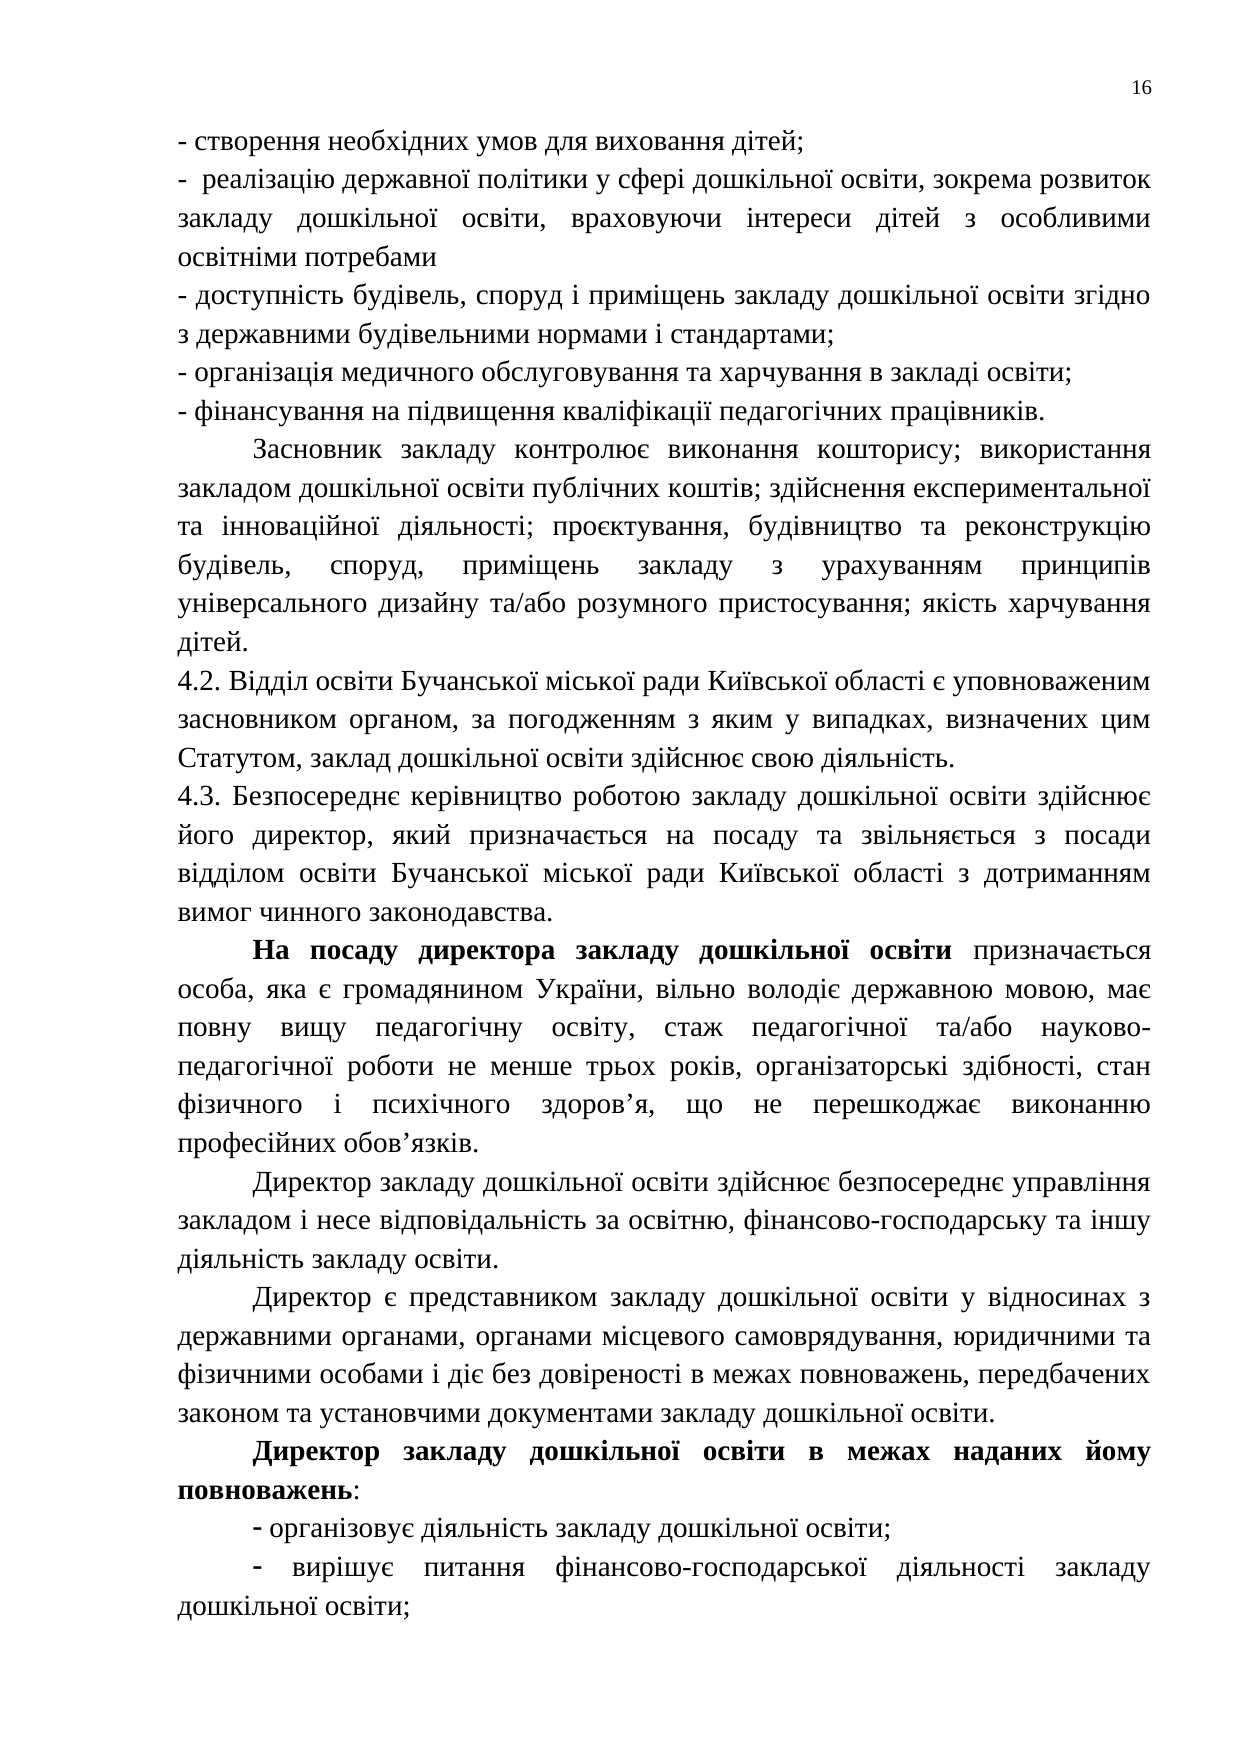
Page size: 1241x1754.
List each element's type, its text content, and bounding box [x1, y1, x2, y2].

text Директор закладу дошкільної освіти здійснює безпосереднє управління закладом і несе відповідальність за освітню, фінансово-господарську та іншу діяльність закладу освіти. [177, 1164, 1152, 1274]
text - організація медичного обслуговування та харчування в закладі освіти; [177, 354, 1152, 388]
text 4.2. Відділ освіти Бучанської міської ради Київської області є уповноваженим засновником органом, за погодженням з яким у випадках, визначених цим Статутом, заклад дошкільної освіти здійснює свою діяльність. [177, 663, 1152, 773]
text організовує діяльність закладу дошкільної освіти; [252, 1511, 1152, 1544]
text - фінансування на підвищення кваліфікації педагогічних працівників. [177, 393, 1152, 426]
text Директор є представником закладу дошкільної освіти у відносинах з державними органами, органами місцевого самоврядування, юридичними та фізичними особами і діє без довіреності в межах повноважень, передбачених законом та установчими документами закладу дошкільної освіти. [177, 1279, 1152, 1428]
text На посаду директора закладу дошкільної освіти призначається особа, яка є громадянином України, вільно володіє державною мовою, має повну вищу педагогічну освіту, стаж педагогічної та/або науково-педагогічної роботи не менше трьох років, організаторські здібності, стан фізичного і психічного здоров’я, що не перешкоджає виконанню професійних обов’язків. [177, 932, 1152, 1159]
text Директор закладу дошкільної освіти в межах наданих йому повноважень: [177, 1433, 1152, 1506]
text - створення необхідних умов для виховання дітей; [177, 123, 1152, 157]
text вирішує питання фінансово-господарської діяльності закладу дошкільної освіти; [177, 1549, 1152, 1621]
text Засновник закладу контролює виконання кошторису; використання закладом дошкільної освіти публічних коштів; здійснення експериментальної та інноваційної діяльності; проєктування, будівництво та реконструкцію будівель, споруд, приміщень закладу з урахуванням принципів універсального дизайну та/або розумного пристосування; якість харчування дітей. [177, 431, 1152, 658]
text 4.3. Безпосереднє керівництво роботою закладу дошкільної освіти здійснює його директор, який призначається на посаду та звільняється з посади відділом освіти Бучанської міської ради Київської області з дотриманням вимог чинного законодавства. [177, 778, 1152, 927]
text - реалізацію державної політики у сфері дошкільної освіти, зокрема розвиток закладу дошкільної освіти, враховуючи інтереси дітей з особливими освітніми потребами [177, 162, 1152, 272]
text - доступність будівель, споруд і приміщень закладу дошкільної освіти згідно з державними будівельними нормами і стандартами; [177, 277, 1152, 349]
